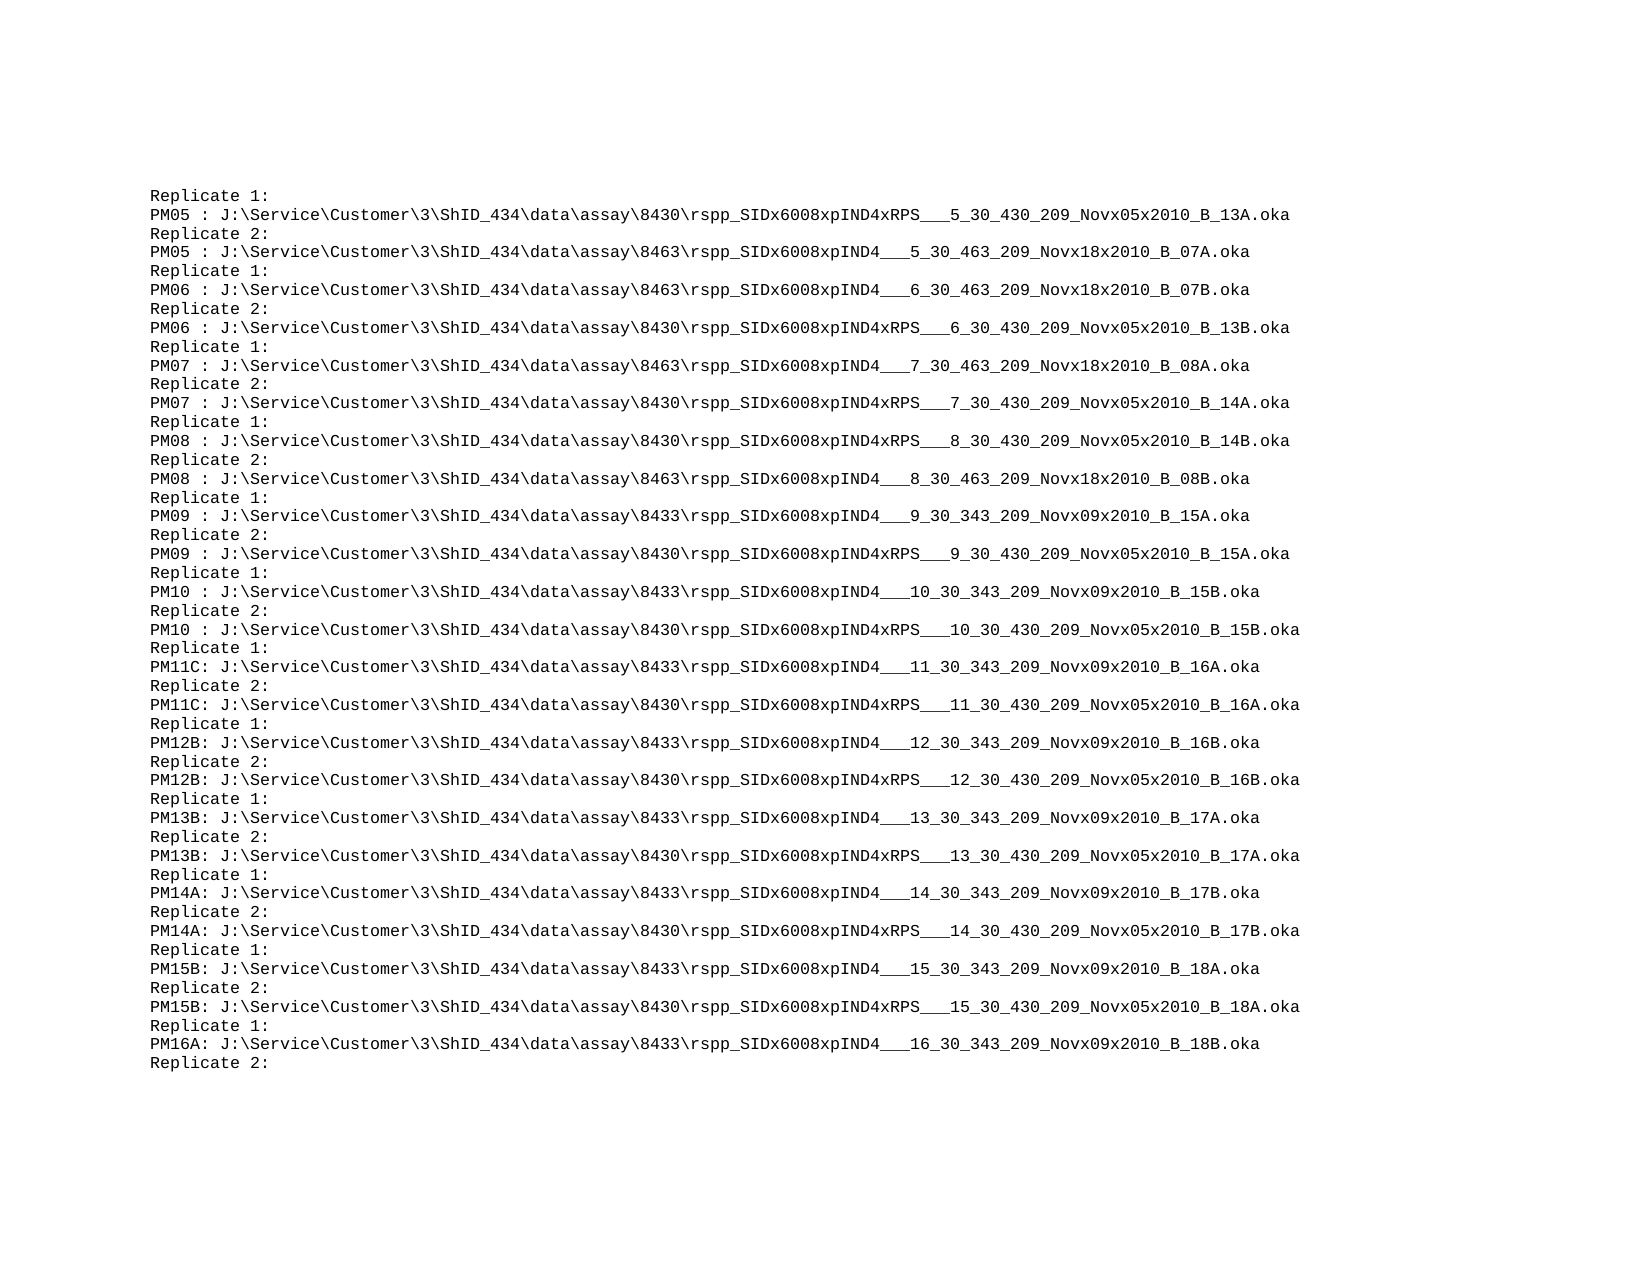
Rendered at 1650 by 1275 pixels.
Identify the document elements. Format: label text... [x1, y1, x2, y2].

text Replicate 1: [150, 715, 1500, 734]
text PM10 : J:\Service\Customer\3\ShID_434\data\assay\8433\rspp_SIDx6008xpIND4___10_30_343_209_Novx09x2010_B_15B.oka [150, 583, 1500, 602]
text Replicate 2: [150, 979, 1500, 998]
text PM07 : J:\Service\Customer\3\ShID_434\data\assay\8463\rspp_SIDx6008xpIND4___7_30_463_209_Novx18x2010_B_08A.oka [150, 357, 1500, 376]
text PM06 : J:\Service\Customer\3\ShID_434\data\assay\8463\rspp_SIDx6008xpIND4___6_30_463_209_Novx18x2010_B_07B.oka [150, 282, 1500, 301]
text Replicate 1: [150, 187, 1500, 206]
text PM05 : J:\Service\Customer\3\ShID_434\data\assay\8463\rspp_SIDx6008xpIND4___5_30_463_209_Novx18x2010_B_07A.oka [150, 244, 1500, 263]
text Replicate 2: [150, 376, 1500, 395]
text Replicate 2: [150, 1055, 1500, 1074]
text PM12B: J:\Service\Customer\3\ShID_434\data\assay\8430\rspp_SIDx6008xpIND4xRPS___12_30_430_209_Novx05x2010_B_16B.oka [150, 772, 1500, 791]
text Replicate 1: [150, 564, 1500, 583]
text Replicate 1: [150, 791, 1500, 810]
text Replicate 2: [150, 828, 1500, 847]
text Replicate 1: [150, 866, 1500, 885]
text PM14A: J:\Service\Customer\3\ShID_434\data\assay\8433\rspp_SIDx6008xpIND4___14_30_343_209_Novx09x2010_B_17B.oka [150, 885, 1500, 904]
text PM12B: J:\Service\Customer\3\ShID_434\data\assay\8433\rspp_SIDx6008xpIND4___12_30_343_209_Novx09x2010_B_16B.oka [150, 734, 1500, 753]
text PM13B: J:\Service\Customer\3\ShID_434\data\assay\8430\rspp_SIDx6008xpIND4xRPS___13_30_430_209_Novx05x2010_B_17A.oka [150, 847, 1500, 866]
text PM10 : J:\Service\Customer\3\ShID_434\data\assay\8430\rspp_SIDx6008xpIND4xRPS___10_30_430_209_Novx05x2010_B_15B.oka [150, 621, 1500, 640]
text PM13B: J:\Service\Customer\3\ShID_434\data\assay\8433\rspp_SIDx6008xpIND4___13_30_343_209_Novx09x2010_B_17A.oka [150, 810, 1500, 828]
text Replicate 1: [150, 414, 1500, 433]
text PM06 : J:\Service\Customer\3\ShID_434\data\assay\8430\rspp_SIDx6008xpIND4xRPS___6_30_430_209_Novx05x2010_B_13B.oka [150, 319, 1500, 338]
text Replicate 2: [150, 904, 1500, 923]
text Replicate 2: [150, 451, 1500, 470]
text Replicate 1: [150, 263, 1500, 282]
text PM15B: J:\Service\Customer\3\ShID_434\data\assay\8433\rspp_SIDx6008xpIND4___15_30_343_209_Novx09x2010_B_18A.oka [150, 961, 1500, 979]
text Replicate 2: [150, 678, 1500, 697]
text PM08 : J:\Service\Customer\3\ShID_434\data\assay\8463\rspp_SIDx6008xpIND4___8_30_463_209_Novx18x2010_B_08B.oka [150, 470, 1500, 489]
text Replicate 2: [150, 602, 1500, 621]
text Replicate 1: [150, 640, 1500, 659]
text PM08 : J:\Service\Customer\3\ShID_434\data\assay\8430\rspp_SIDx6008xpIND4xRPS___8_30_430_209_Novx05x2010_B_14B.oka [150, 433, 1500, 451]
text Replicate 2: [150, 301, 1500, 319]
text Replicate 1: [150, 1017, 1500, 1036]
text Replicate 1: [150, 338, 1500, 357]
text PM11C: J:\Service\Customer\3\ShID_434\data\assay\8430\rspp_SIDx6008xpIND4xRPS___11_30_430_209_Novx05x2010_B_16A.oka [150, 697, 1500, 715]
text PM05 : J:\Service\Customer\3\ShID_434\data\assay\8430\rspp_SIDx6008xpIND4xRPS___5_30_430_209_Novx05x2010_B_13A.oka [150, 206, 1500, 225]
text PM11C: J:\Service\Customer\3\ShID_434\data\assay\8433\rspp_SIDx6008xpIND4___11_30_343_209_Novx09x2010_B_16A.oka [150, 659, 1500, 678]
text PM14A: J:\Service\Customer\3\ShID_434\data\assay\8430\rspp_SIDx6008xpIND4xRPS___14_30_430_209_Novx05x2010_B_17B.oka [150, 923, 1500, 942]
text PM09 : J:\Service\Customer\3\ShID_434\data\assay\8433\rspp_SIDx6008xpIND4___9_30_343_209_Novx09x2010_B_15A.oka [150, 508, 1500, 527]
text Replicate 1: [150, 942, 1500, 961]
text Replicate 2: [150, 527, 1500, 546]
text Replicate 2: [150, 225, 1500, 244]
text PM07 : J:\Service\Customer\3\ShID_434\data\assay\8430\rspp_SIDx6008xpIND4xRPS___7_30_430_209_Novx05x2010_B_14A.oka [150, 395, 1500, 414]
text PM16A: J:\Service\Customer\3\ShID_434\data\assay\8433\rspp_SIDx6008xpIND4___16_30_343_209_Novx09x2010_B_18B.oka [150, 1036, 1500, 1055]
text PM15B: J:\Service\Customer\3\ShID_434\data\assay\8430\rspp_SIDx6008xpIND4xRPS___15_30_430_209_Novx05x2010_B_18A.oka [150, 998, 1500, 1017]
text Replicate 2: [150, 753, 1500, 772]
text PM09 : J:\Service\Customer\3\ShID_434\data\assay\8430\rspp_SIDx6008xpIND4xRPS___9_30_430_209_Novx05x2010_B_15A.oka [150, 546, 1500, 564]
text Replicate 1: [150, 489, 1500, 508]
